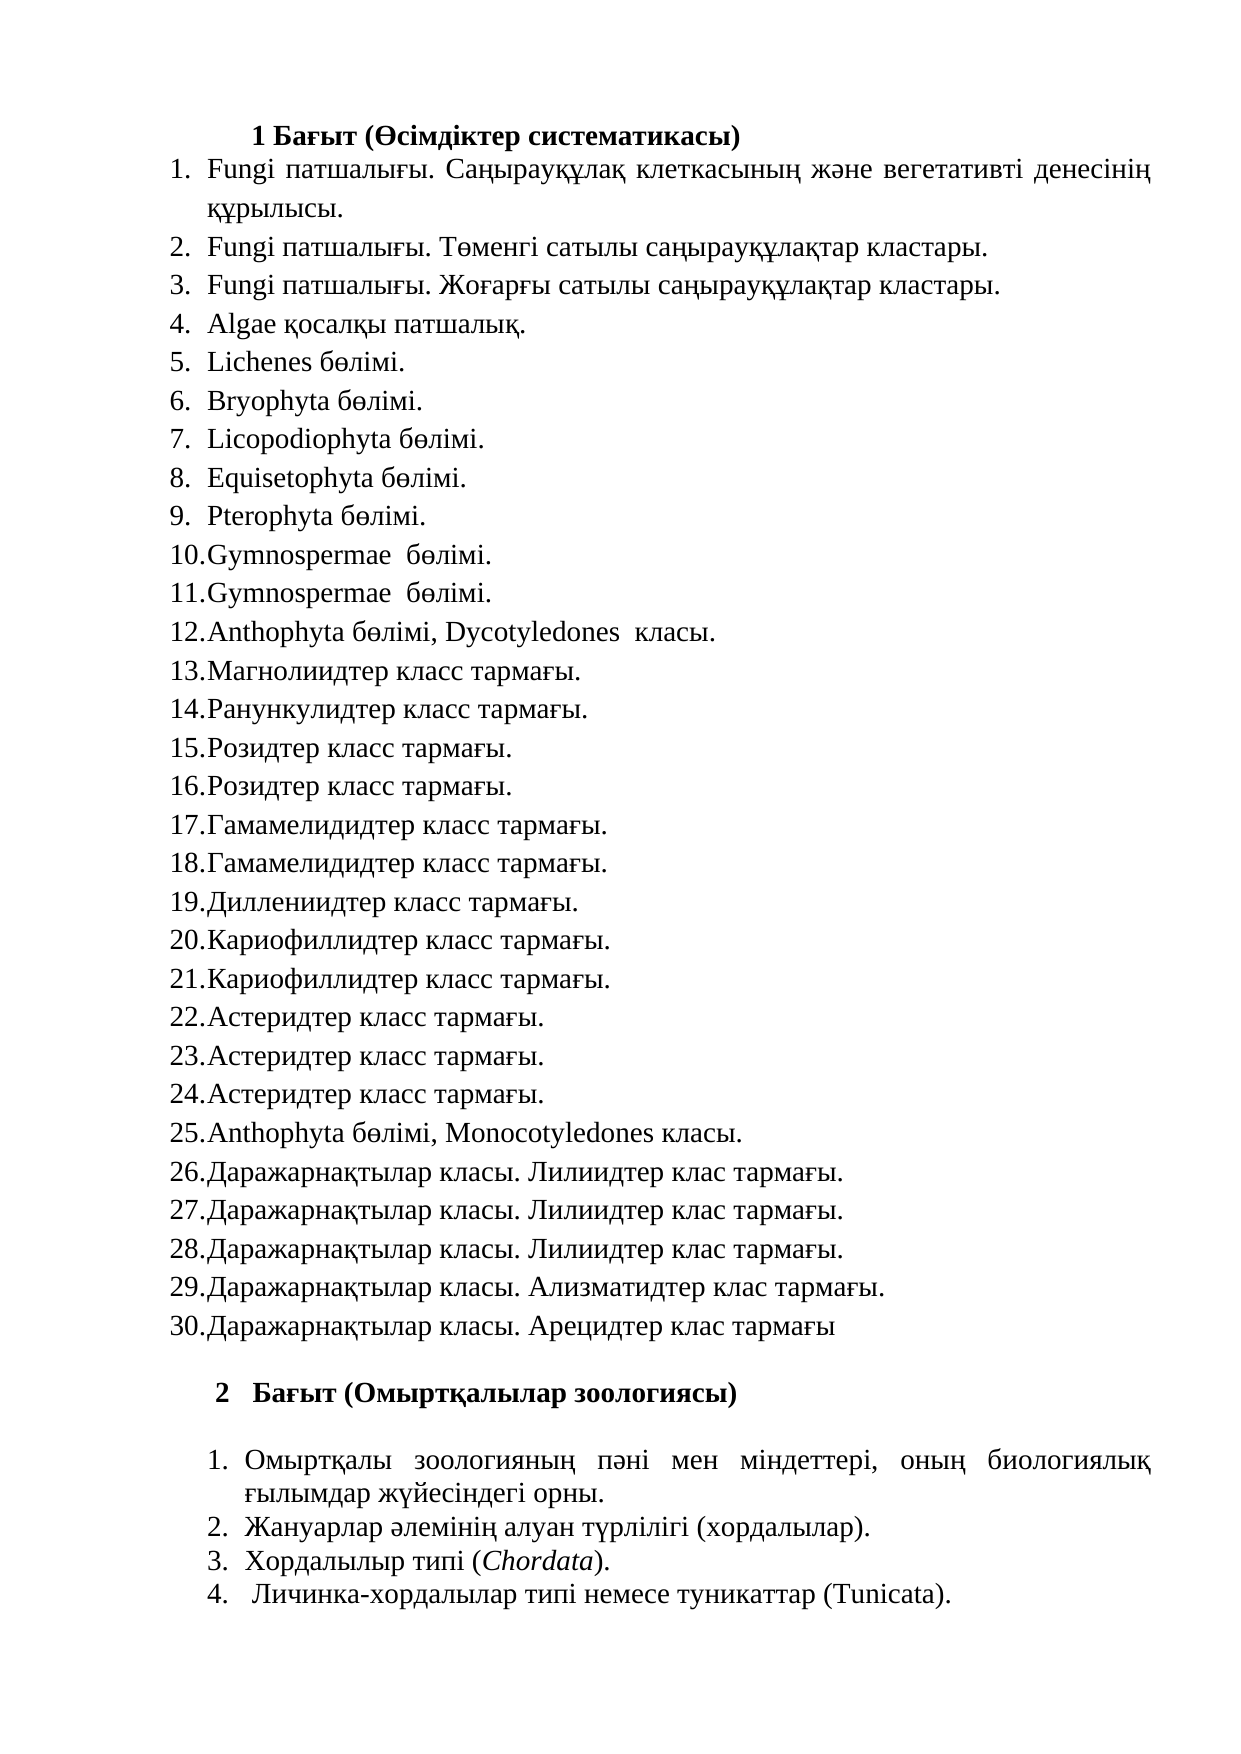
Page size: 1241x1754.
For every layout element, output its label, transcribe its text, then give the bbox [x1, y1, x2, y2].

list Астеридтер класс тармағы. [169, 1038, 1152, 1072]
list Бағыт (Омыртқалылар зоологиясы) [215, 1375, 1152, 1408]
list Магнолиидтер класс тармағы. [169, 653, 1152, 686]
list Диллениидтер класс тармағы. [169, 884, 1152, 917]
list Даражарнақтылар класы. Арецидтер клас тармағы [169, 1308, 1152, 1341]
list Розидтер класс тармағы. [169, 768, 1152, 802]
list Даражарнақтылар класы. Ализматидтер клас тармағы. [169, 1269, 1152, 1303]
list Гамамелидидтер класс тармағы. [169, 807, 1152, 840]
list Розидтер класс тармағы. [169, 730, 1152, 763]
list Даражарнақтылар класы. Лилиидтер клас тармағы. [169, 1231, 1152, 1264]
list Жануарлар әлемінің алуан түрлілігі (хордалылар). [207, 1509, 1152, 1543]
list Астеридтер класс тармағы. [169, 999, 1152, 1033]
list Даражарнақтылар класы. Лилиидтер клас тармағы. [169, 1192, 1152, 1226]
list Anthophyta бөлімі, Monocotyledones класы. [169, 1115, 1152, 1149]
list Lichenes бөлімі. [169, 344, 1152, 378]
list Ранункулидтер класс тармағы. [169, 691, 1152, 725]
list Bryophyta бөлімі. [169, 383, 1152, 416]
list Личинка-хордалылар типі немесе туникаттар (Tunicata). [207, 1576, 1152, 1610]
list Fungi патшалығы. Төменгі сатылы саңырауқұлақтар кластары. [169, 229, 1152, 262]
list Anthophyta бөлімі, Dycotyledones класы. [169, 614, 1152, 648]
list Гамамелидидтер класс тармағы. [169, 845, 1152, 879]
list Gymnospermae бөлімі. [169, 576, 1152, 609]
list Даражарнақтылар класы. Лилиидтер клас тармағы. [169, 1154, 1152, 1187]
list Кариофиллидтер класс тармағы. [169, 961, 1152, 994]
list Algae қосалқы патшалық. [169, 306, 1152, 339]
list Pterophyta бөлімі. [169, 498, 1152, 532]
list Licopodiophyta бөлімі. [169, 421, 1152, 455]
list Омыртқалы зоологияның пәні мен міндеттері, оның биологиялық ғылымдар жүйесіндегі орны. [207, 1442, 1152, 1509]
list Gymnospermae бөлімі. [169, 537, 1152, 571]
list Хордалылыр типі (Chordata). [207, 1543, 1152, 1576]
list Астеридтер класс тармағы. [169, 1077, 1152, 1110]
text 1 Бағыт (Өсімдіктер систематикасы) [177, 118, 1152, 152]
list Equisetophyta бөлімі. [169, 460, 1152, 493]
list Кариофиллидтер класс тармағы. [169, 922, 1152, 956]
list Fungi патшалығы. Жоғарғы сатылы саңырауқұлақтар кластары. [169, 267, 1152, 301]
list Fungi патшалығы. Саңырауқұлақ клеткасының және вегетативті денесінің құрылысы. [169, 152, 1152, 224]
